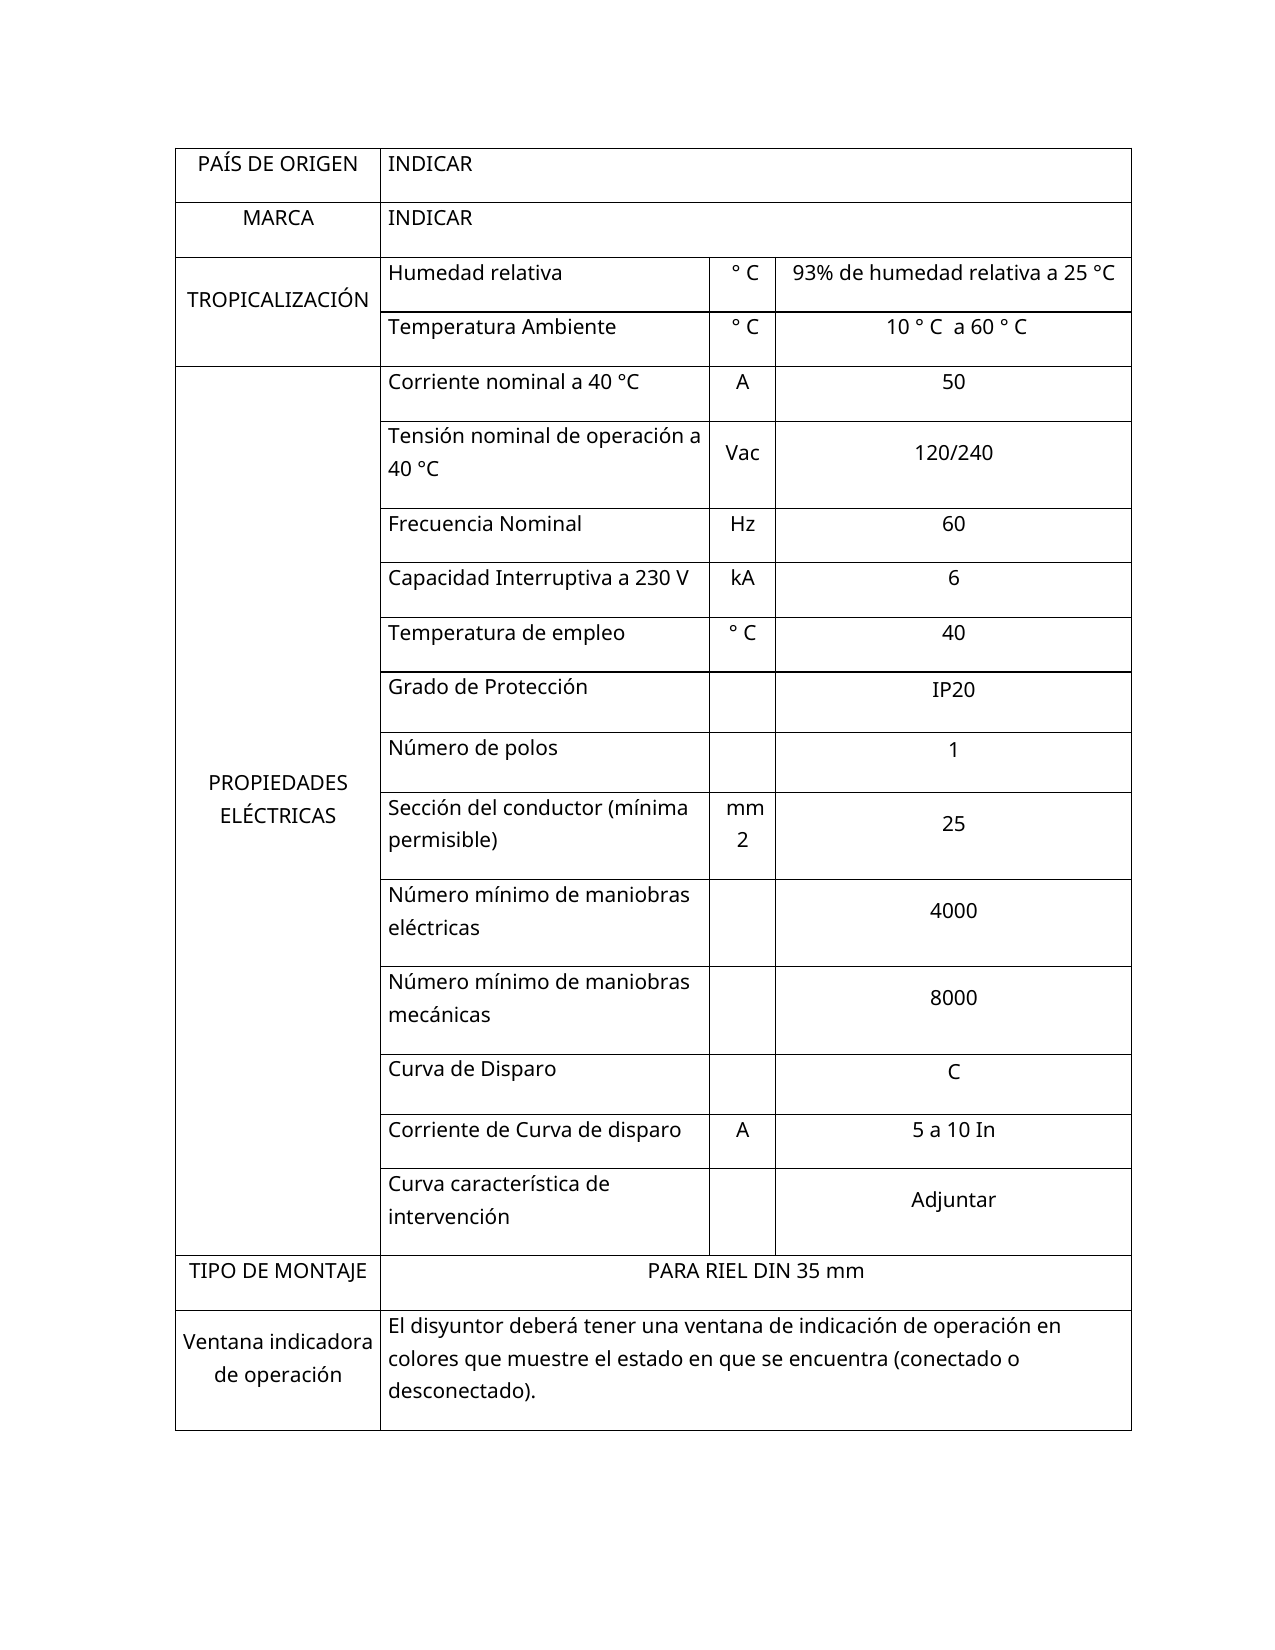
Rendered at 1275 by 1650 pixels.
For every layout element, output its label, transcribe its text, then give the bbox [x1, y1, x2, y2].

table_cell Capacidad Interruptiva a 230 V [381, 563, 709, 617]
table_cell 93% de humedad relativa a 25 °C [776, 258, 1131, 311]
table_cell 5 a 10 In [776, 1115, 1131, 1168]
table_cell TROPICALIZACIÓN [176, 258, 380, 366]
table_cell El disyuntor deberá tener una ventana de indicación de operación en colores que muestre el estado en que se encuentra (conectado o desconectado). [381, 1311, 1131, 1430]
table_cell Corriente de Curva de disparo [381, 1115, 709, 1168]
table_cell A [710, 1115, 775, 1168]
table_cell mm2 [710, 793, 775, 879]
table_cell 1 [776, 733, 1131, 792]
table_cell Tensión nominal de operación a 40 °C [381, 422, 709, 508]
table_cell Temperatura de empleo [381, 618, 709, 671]
table_cell Número mínimo de maniobras eléctricas [381, 880, 709, 966]
table_cell Ventana indicadora de operación [176, 1311, 380, 1430]
table_cell Temperatura Ambiente [381, 313, 709, 366]
table_cell Número mínimo de maniobras mecánicas [381, 967, 709, 1053]
table_cell Sección del conductor (mínima permisible) [381, 793, 709, 879]
table_cell PROPIEDADES ELÉCTRICAS [176, 367, 380, 1255]
table_cell INDICAR [381, 149, 1131, 202]
table_cell kA [710, 563, 775, 617]
table_cell Adjuntar [776, 1169, 1131, 1255]
table_cell 8000 [776, 967, 1131, 1053]
table_cell [710, 733, 775, 792]
table_cell Curva característica de intervención [381, 1169, 709, 1255]
table_cell Hz [710, 509, 775, 562]
table_cell [710, 1055, 775, 1114]
table_cell [710, 967, 775, 1053]
table_cell PARA RIEL DIN 35 mm [381, 1256, 1131, 1310]
table_cell IP20 [776, 673, 1131, 732]
table_cell PAÍS DE ORIGEN [176, 149, 380, 202]
table_cell 50 [776, 367, 1131, 421]
table_cell Vac [710, 422, 775, 508]
table_cell [710, 673, 775, 732]
table_cell 25 [776, 793, 1131, 879]
table_cell Grado de Protección [381, 673, 709, 732]
table_cell [710, 1169, 775, 1255]
table_cell ° C [710, 258, 775, 311]
table_cell ° C [710, 313, 775, 366]
table_cell 10 ° C a 60 ° C [776, 313, 1131, 366]
table_cell Número de polos [381, 733, 709, 792]
table_cell 40 [776, 618, 1131, 671]
table_cell A [710, 367, 775, 421]
table_cell 6 [776, 563, 1131, 617]
table_cell C [776, 1055, 1131, 1114]
table_cell 120/240 [776, 422, 1131, 508]
table_cell ° C [710, 618, 775, 671]
table_cell [710, 880, 775, 966]
table_cell MARCA [176, 203, 380, 257]
table_cell 60 [776, 509, 1131, 562]
table_cell Corriente nominal a 40 °C [381, 367, 709, 421]
table_cell TIPO DE MONTAJE [176, 1256, 380, 1310]
table_cell 4000 [776, 880, 1131, 966]
table_cell INDICAR [381, 203, 1131, 257]
table_cell Frecuencia Nominal [381, 509, 709, 562]
table_cell Curva de Disparo [381, 1055, 709, 1114]
table_cell Humedad relativa [381, 258, 709, 311]
